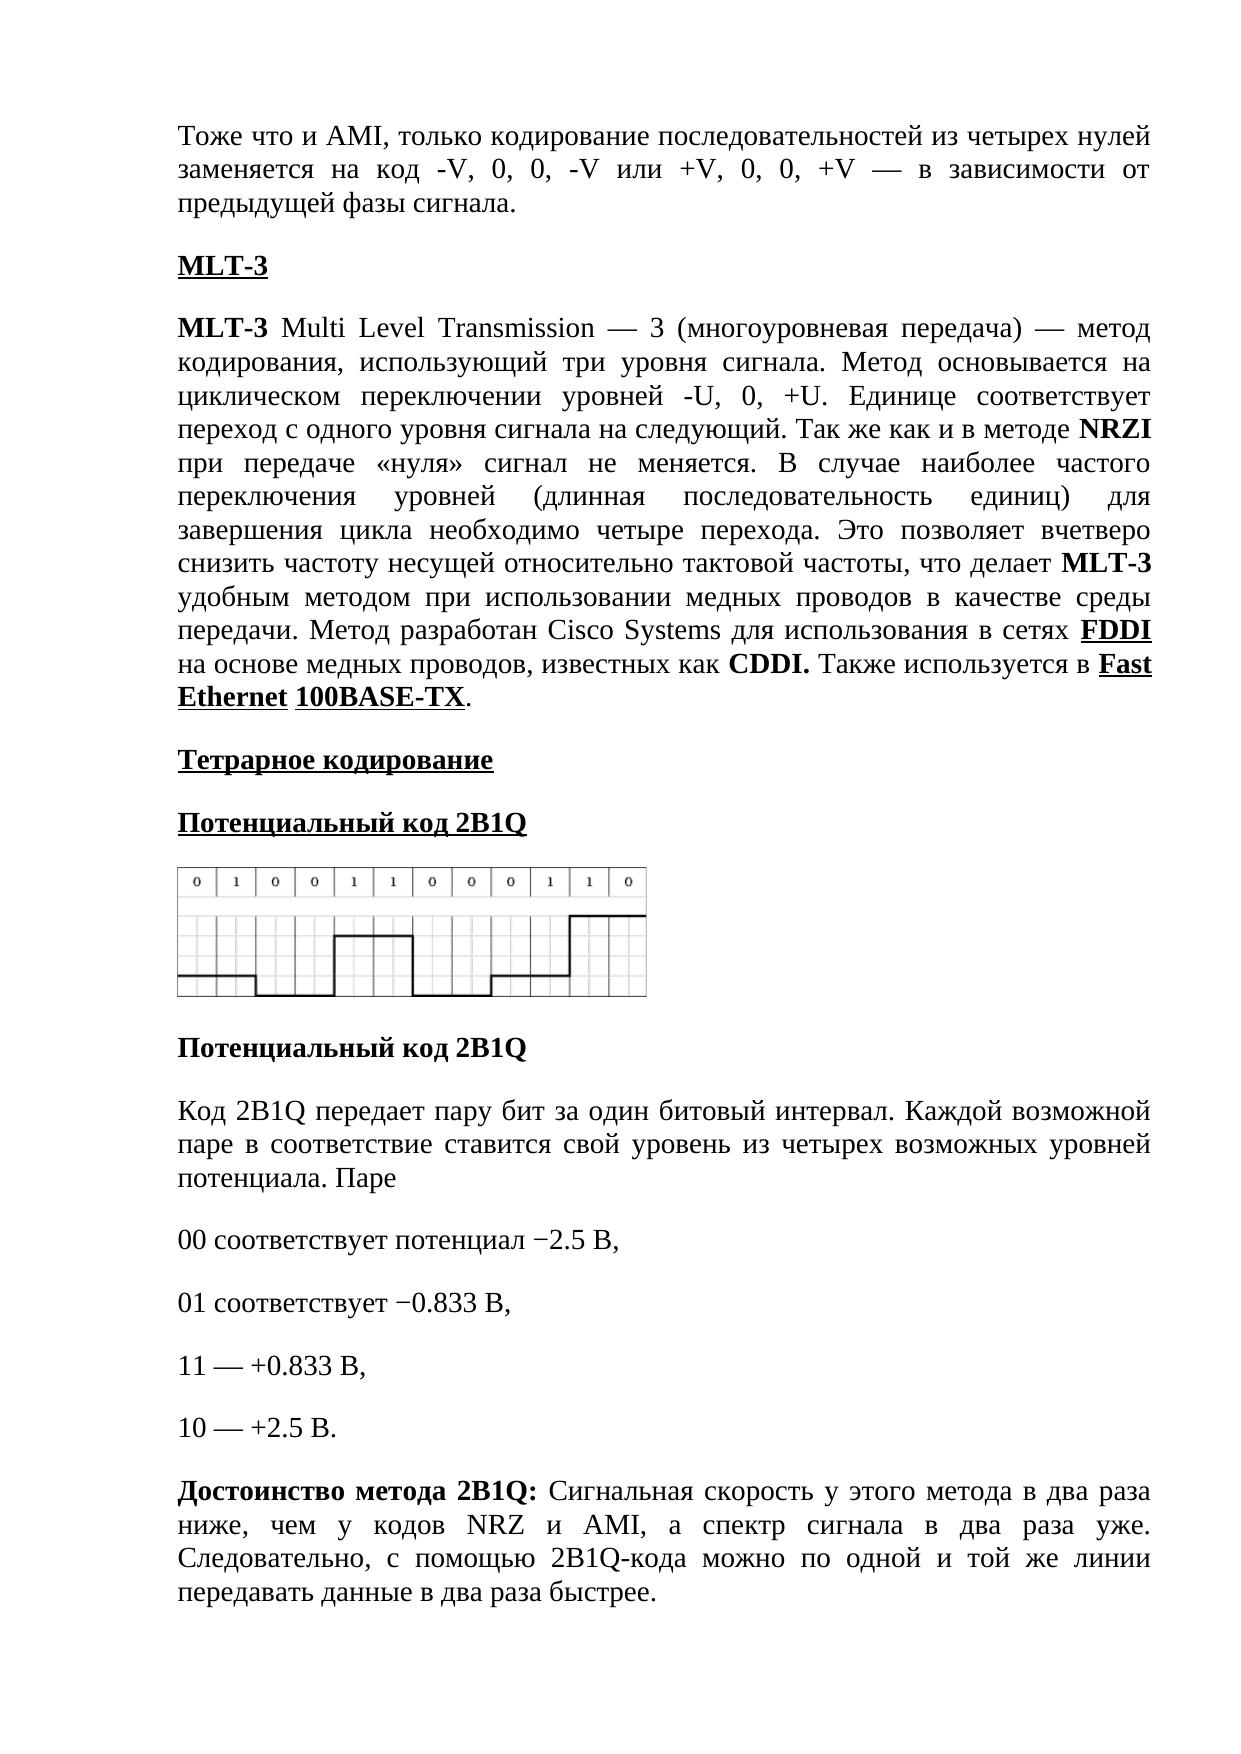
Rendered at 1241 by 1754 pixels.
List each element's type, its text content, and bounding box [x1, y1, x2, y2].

picture [177, 867, 647, 997]
text 11 — +0.833 В, [177, 1348, 1152, 1381]
text 10 — +2.5 В. [177, 1411, 1152, 1444]
text Код 2B1Q передает пару бит за один битовый интервал. Каждой возможной паре в соответствие ставится свой уровень из четырех возможных уровней потенциала. Паре [177, 1093, 1152, 1193]
text 01 соответствует −0.833 В, [177, 1285, 1152, 1319]
text MLT-3 Multi Level Transmission — 3 (многоуровневая передача) — метод кодирования, использующий три уровня сигнала. Метод основывается на циклическом переключении уровней -U, 0, +U. Единице соответствует переход с одного уровня сигнала на следующий. Так же как и в методе NRZI при передаче «нуля» сигнал не меняется. В случае наиболее частого переключения уровней (длинная последовательность единиц) для завершения цикла необходимо четыре перехода. Это позволяет вчетверо снизить частоту несущей относительно тактовой частоты, что делает MLT-3 удобным методом при использовании медных проводов в качестве среды передачи. Метод разработан Cisco Systems для использования в сетях FDDI на основе медных проводов, известных как CDDI. Также используется в Fast Ethernet 100BASE-TX. [177, 311, 1152, 713]
text MLT-3 [177, 248, 1152, 281]
text Тоже что и AMI, только кодирование последовательностей из четырех нулей заменяется на код -V, 0, 0, -V или +V, 0, 0, +V — в зависимости от предыдущей фазы сигнала. [177, 118, 1152, 219]
text Потенциальный код 2B1Q [177, 805, 1152, 838]
text Достоинство метода 2B1Q: Сигнальная скорость у этого метода в два раза ниже, чем у кодов NRZ и AMI, а спектр сигнала в два раза уже. Следовательно, с помощью 2B1Q-кода можно по одной и той же линии передавать данные в два раза быстрее. [177, 1473, 1152, 1607]
text Потенциальный код 2B1Q [177, 1030, 1152, 1063]
text 00 соответствует потенциал −2.5 В, [177, 1222, 1152, 1256]
text Тетрарное кодирование [177, 742, 1152, 776]
